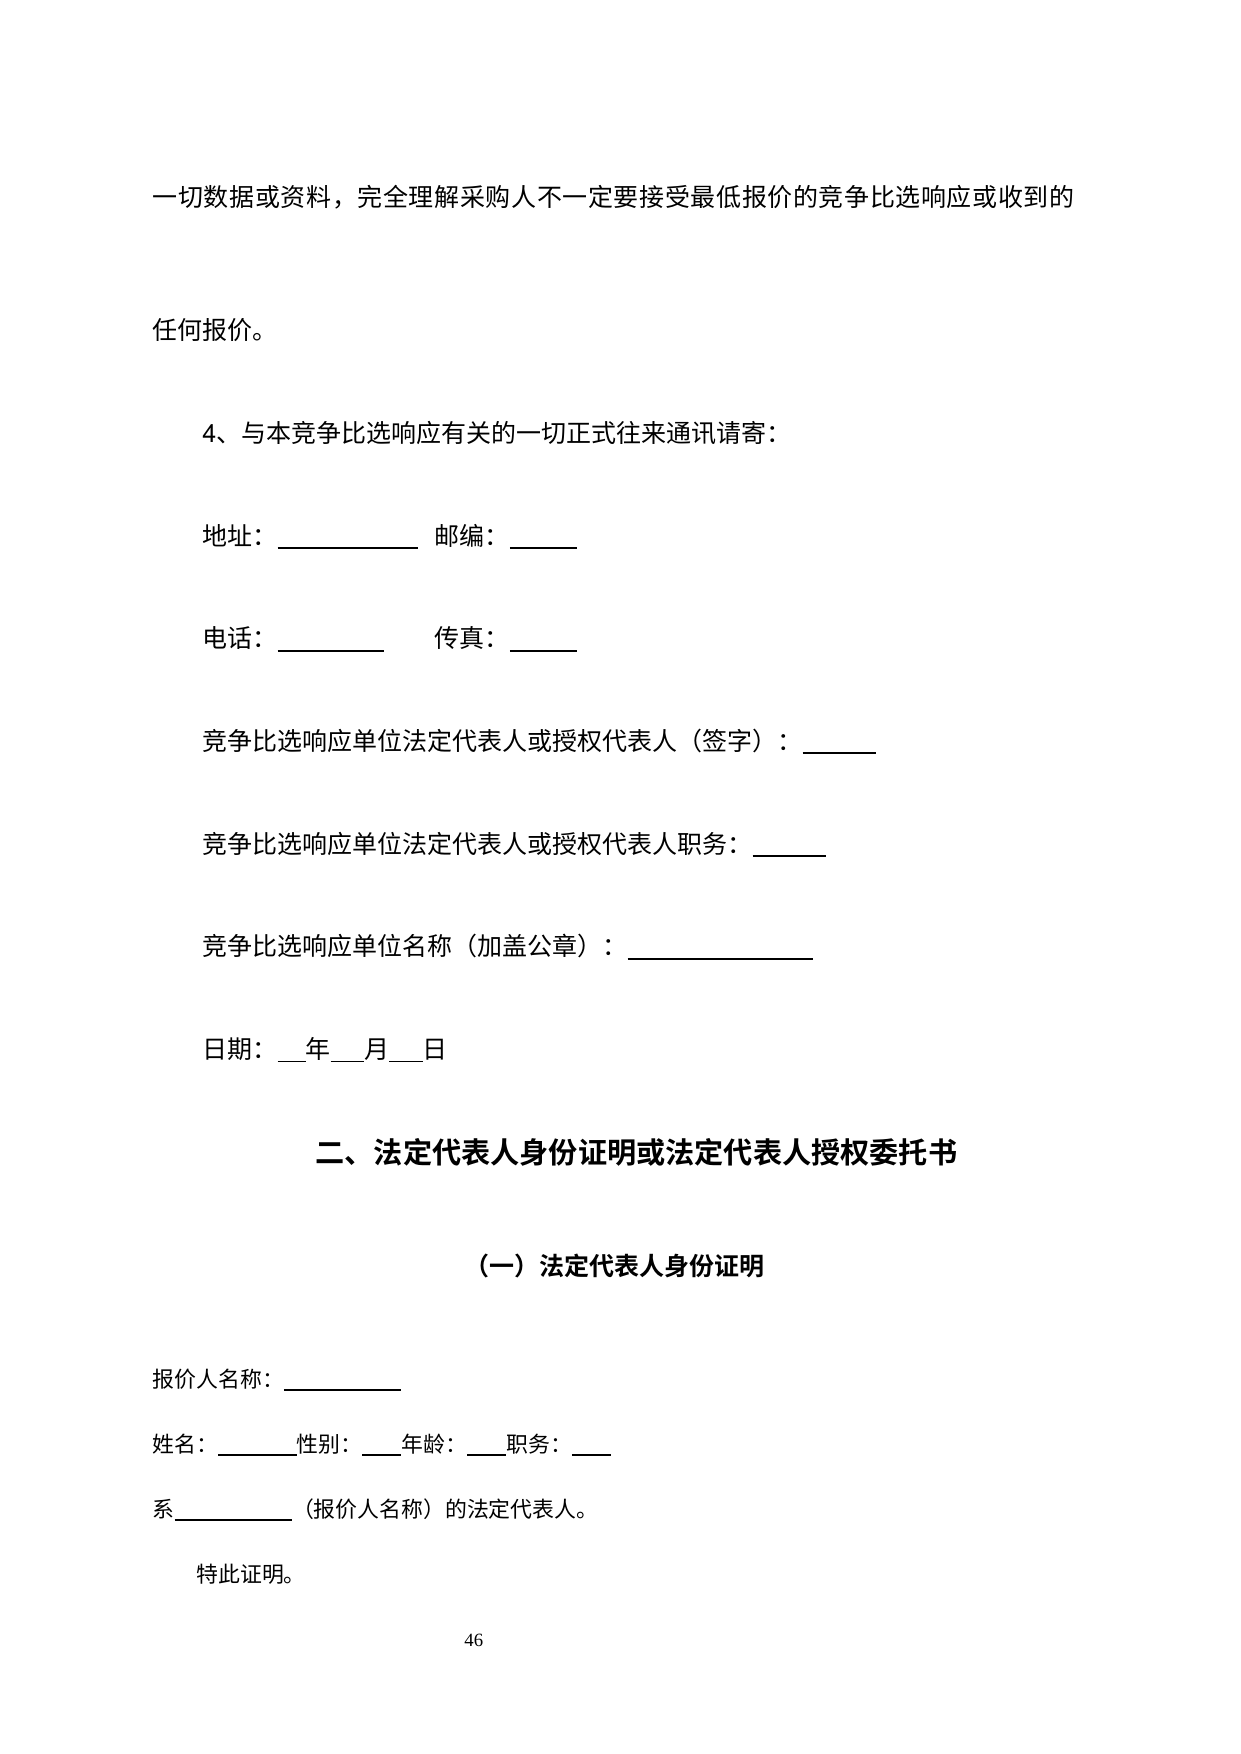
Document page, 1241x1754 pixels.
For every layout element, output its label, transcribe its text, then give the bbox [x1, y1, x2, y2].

text 电话： 传真： [152, 603, 1076, 670]
text 竞争比选响应单位法定代表人或授权代表人（签字）： [152, 706, 1076, 773]
text 报价人名称： [152, 1362, 1076, 1395]
text 系 （报价人名称）的法定代表人。 [152, 1491, 1076, 1524]
subtitle 法定代表人身份证明或法定代表人授权委托书 [152, 1117, 1076, 1183]
text 竞争比选响应单位法定代表人或授权代表人职务： [152, 809, 1076, 875]
text 竞争比选响应单位名称（加盖公章）： [152, 912, 1076, 978]
text 日期： 年 月 日 [152, 1014, 1076, 1081]
text 姓名： 性别： 年龄： 职务： [152, 1426, 1076, 1460]
text 地址： 邮编： [152, 501, 1076, 567]
text 4、与本竞争比选响应有关的一切正式往来通讯请寄： [152, 398, 1076, 464]
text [152, 162, 1076, 362]
subtitle （一）法定代表人身份证明 [152, 1232, 1076, 1298]
text 特此证明。 [152, 1556, 1076, 1589]
